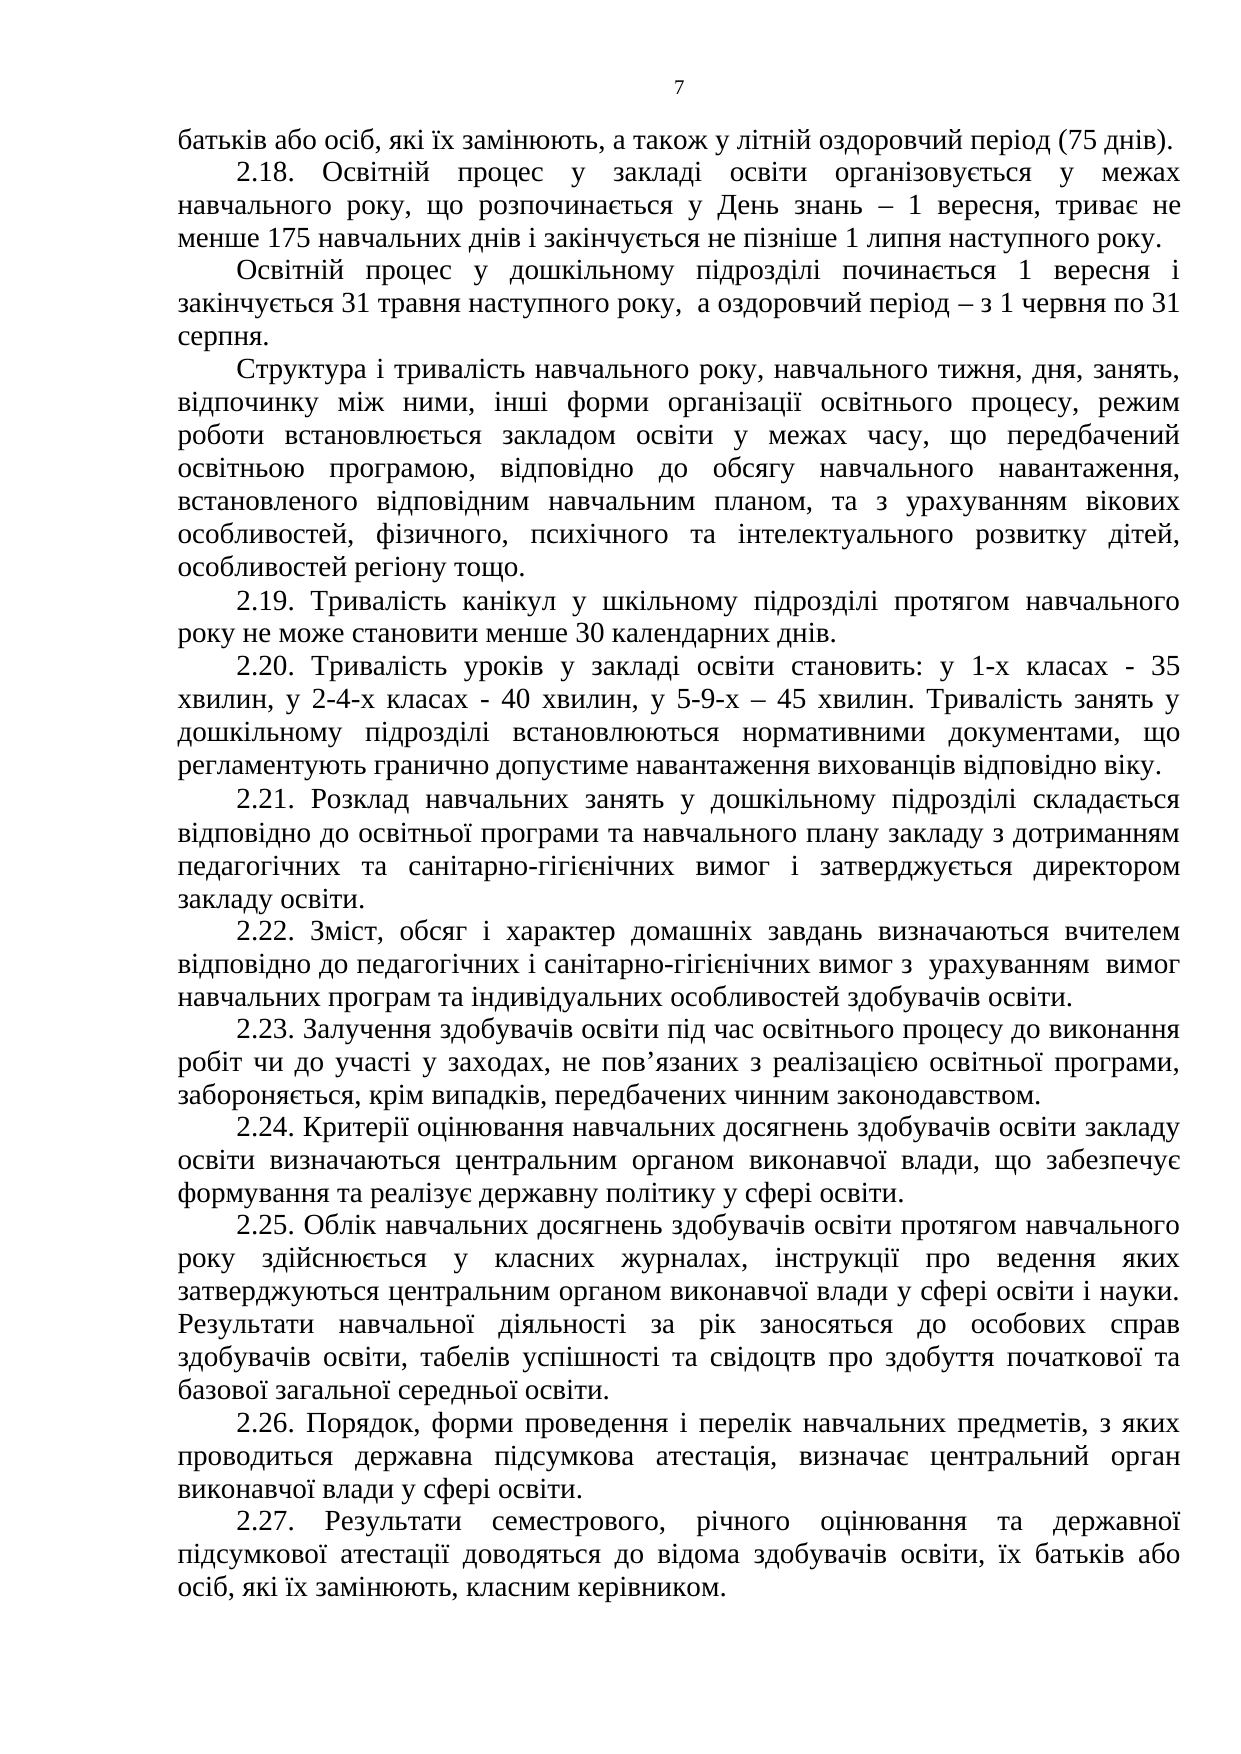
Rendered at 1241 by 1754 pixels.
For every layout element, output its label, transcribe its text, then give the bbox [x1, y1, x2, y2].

text 2.20. Тривалість уроків у закладі освіти становить: у 1-х класах - 35 хвилин, у 2-4-х класах - 40 хвилин, у 5-9-х – 45 хвилин. Тривалість занять у дошкільному підрозділі встановлюються нормативними документами, що регламентують гранично допустиме навантаження вихованців відповідно віку. [177, 649, 1181, 781]
text Структура і тривалість навчального року, навчального тижня, дня, занять, відпочинку між ними, інші форми організації освітнього процесу, режим роботи встановлюється закладом освіти у межах часу, що передбачений освітньою програмою, відповідно до обсягу навчального навантаження, встановленого відповідним навчальним планом, та з урахуванням вікових особливостей, фізичного, психічного та інтелектуального розвитку дітей, особливостей регіону тощо. [177, 352, 1181, 582]
text 2.24. Критерії оцінювання навчальних досягнень здобувачів освіти закладу освіти визначаються центральним органом виконавчої влади, що забезпечує формування та реалізує державну політику у сфері освіти. [177, 1111, 1181, 1208]
text 2.27. Результати семестрового, річного оцінювання та державної підсумкової атестації доводяться до відома здобувачів освіти, їх батьків або осіб, які їх замінюють, класним керівником. [177, 1504, 1181, 1603]
text 2.25. Облік навчальних досягнень здобувачів освіти протягом навчального року здійснюється у класних журналах, інструкції про ведення яких затверджуються центральним органом виконавчої влади у сфері освіти і науки. Результати навчальної діяльності за рік заносяться до особових справ здобувачів освіти, табелів успішності та свідоцтв про здобуття початкової та базової загальної середньої освіти. [177, 1208, 1181, 1406]
text 2.19. Тривалість канікул у шкільному підрозділі протягом навчального року не може становити менше 30 календарних днів. [177, 584, 1181, 649]
text 2.23. Залучення здобувачів освіти під час освітнього процесу до виконання робіт чи до участі у заходах, не пов’язаних з реалізацією освітньої програми, забороняється, крім випадків, передбачених чинним законодавством. [177, 1013, 1181, 1111]
text 2.26. Порядок, форми проведення і перелік навчальних предметів, з яких проводиться державна підсумкова атестація, визначає центральний орган виконавчої влади у сфері освіти. [177, 1406, 1181, 1504]
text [177, 123, 1181, 156]
text 2.18. Освітній процес у закладі освіти організовується у межах навчального року, що розпочинається у День знань – 1 вересня, триває не менше 175 навчальних днів і закінчується не пізніше 1 липня наступного року. [177, 156, 1181, 253]
text 2.21. Розклад навчальних занять у дошкільному підрозділі складається відповідно до освітньої програми та навчального плану закладу з дотриманням педагогічних та санітарно-гігієнічних вимог і затверджується директором закладу освіти. [177, 783, 1181, 914]
text Освітній процес у дошкільному підрозділі починається 1 вересня і закінчується 31 травня наступного року, а оздоровчий період – з 1 червня по 31 серпня. [177, 253, 1181, 352]
text 2.22. Зміст, обсяг і характер домашніх завдань визначаються вчителем відповідно до педагогічних і санітарно-гігієнічних вимог з урахуванням вимог навчальних програм та індивідуальних особливостей здобувачів освіти. [177, 914, 1181, 1013]
